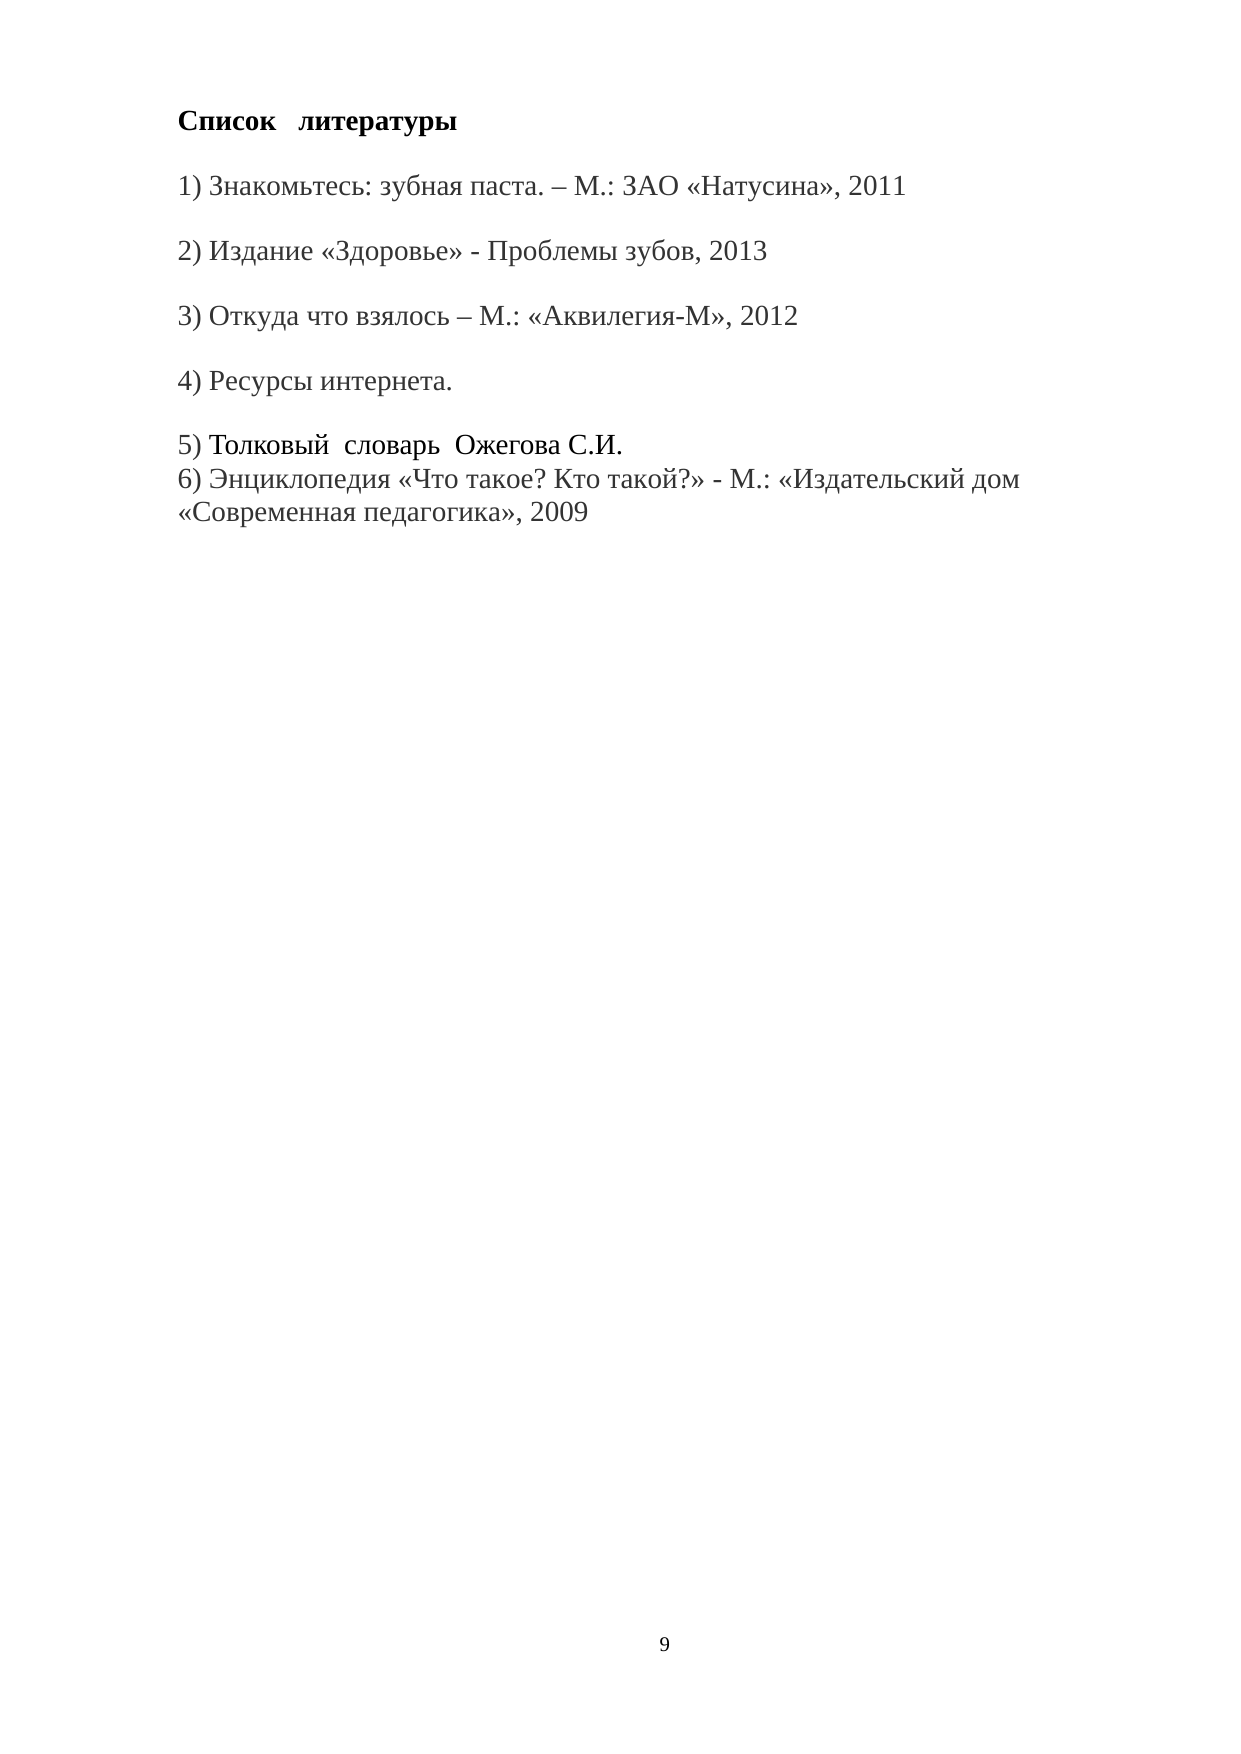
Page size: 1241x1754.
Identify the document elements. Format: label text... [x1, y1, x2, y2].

text 4) Ресурсы интернета. [177, 363, 1152, 396]
text 6) Энциклопедия «Что такое? Кто такой?» - М.: «Издательский дом «Современная педагогика», 2009 [177, 461, 1152, 528]
text 5) Толковый словарь Ожегова С.И. [177, 427, 1152, 461]
text 2) Издание «Здоровье» - Проблемы зубов, 2013 [177, 233, 1152, 267]
text Список литературы [177, 103, 1152, 137]
text 1) Знакомьтесь: зубная паста. – М.: ЗАО «Натусина», 2011 [177, 168, 1152, 202]
text 3) Откуда что взялось – М.: «Аквилегия-М», 2012 [177, 298, 1152, 331]
